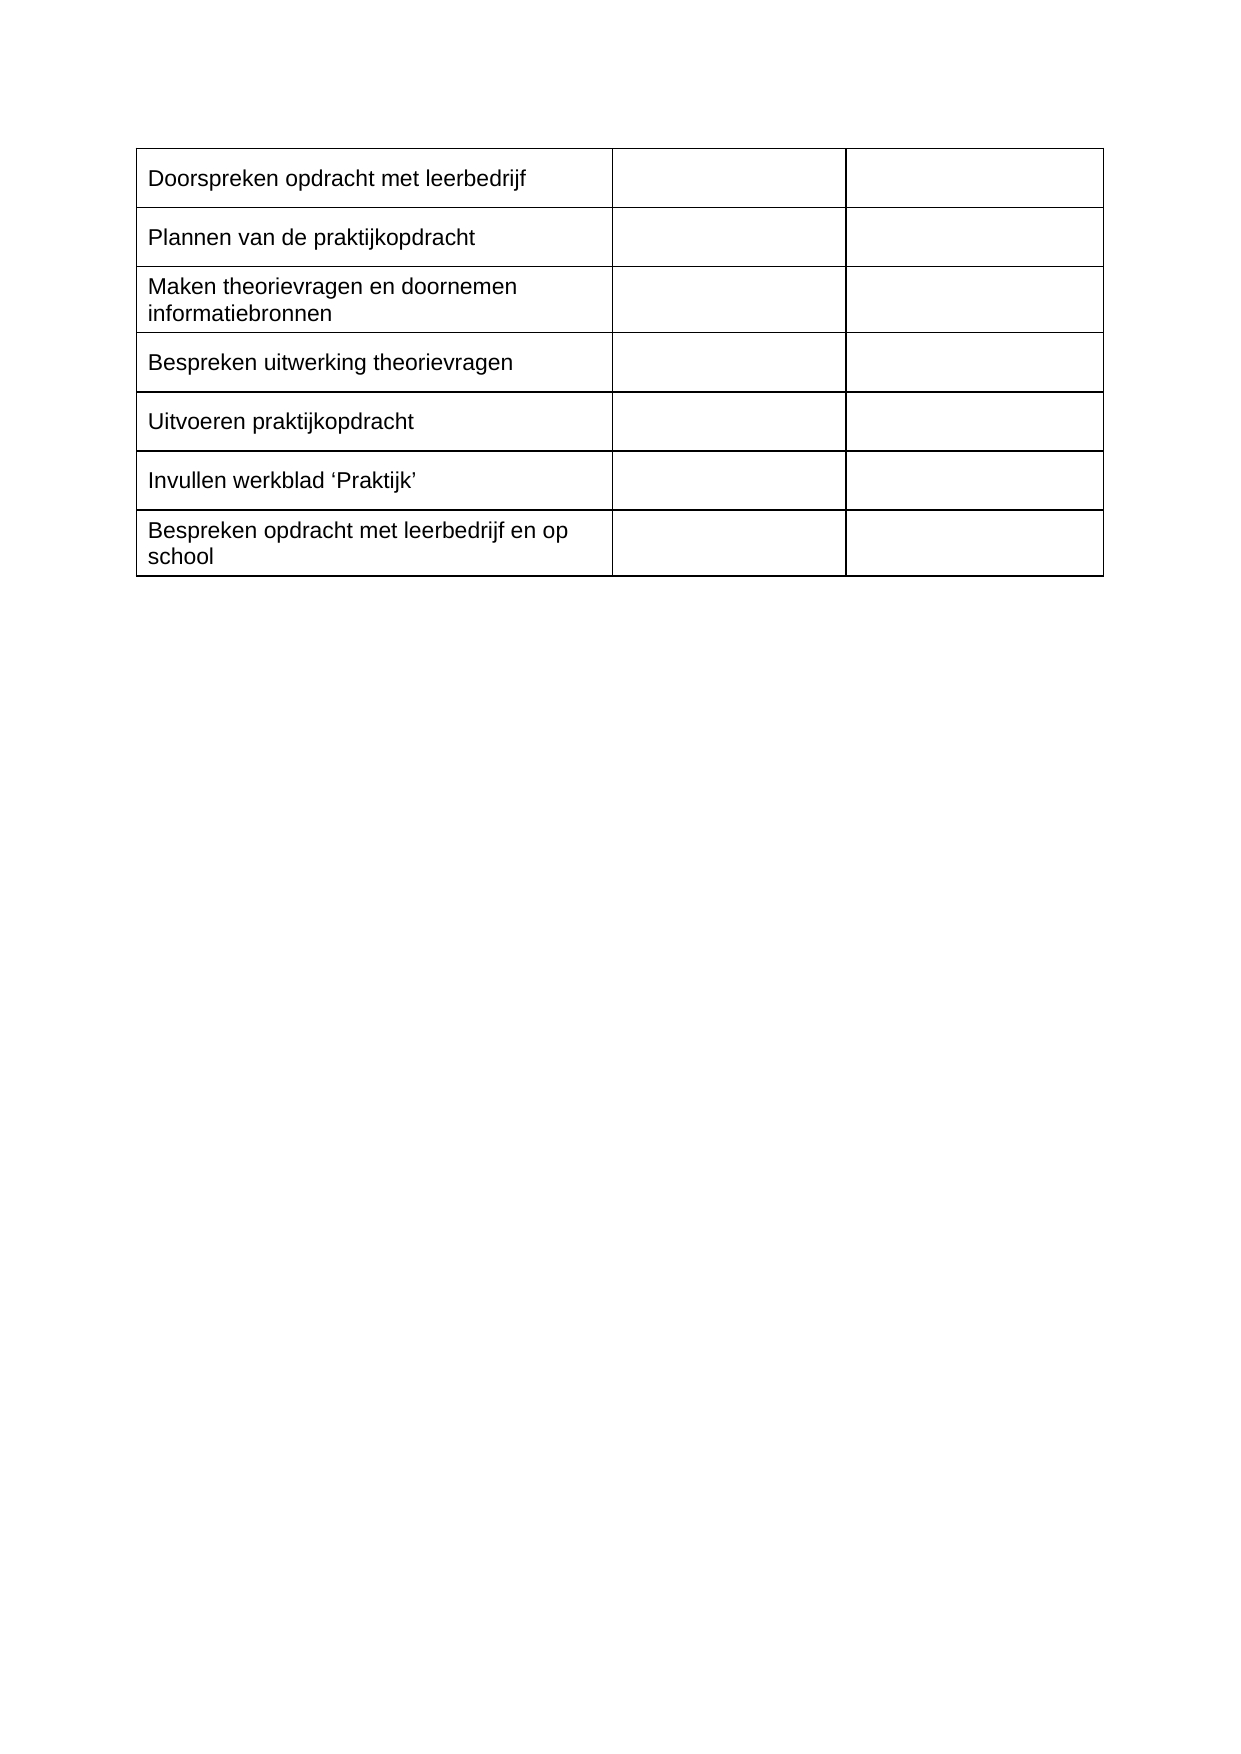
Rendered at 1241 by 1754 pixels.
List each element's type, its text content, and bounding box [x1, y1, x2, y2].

table_cell [847, 511, 1103, 575]
table_cell Bespreken uitwerking theorievragen [137, 333, 612, 391]
table_cell [847, 393, 1103, 450]
table_cell Maken theorievragen en doornemen informatiebronnen [137, 267, 612, 332]
table_cell [847, 149, 1103, 207]
table_cell Doorspreken opdracht met leerbedrijf [137, 149, 612, 207]
table_cell [613, 511, 845, 575]
table_cell [613, 452, 845, 509]
table_cell Uitvoeren praktijkopdracht [137, 393, 612, 450]
table_cell [613, 393, 845, 450]
table_cell [613, 267, 845, 332]
table_cell Invullen werkblad ‘Praktijk’ [137, 452, 612, 509]
table_cell [847, 333, 1103, 391]
table_cell [847, 452, 1103, 509]
table_cell [613, 333, 845, 391]
table_cell [847, 208, 1103, 266]
table_cell [613, 149, 845, 207]
table_cell Bespreken opdracht met leerbedrijf en op school [137, 511, 612, 575]
table_cell Plannen van de praktijkopdracht [137, 208, 612, 266]
table_cell [847, 267, 1103, 332]
table_cell [613, 208, 845, 266]
